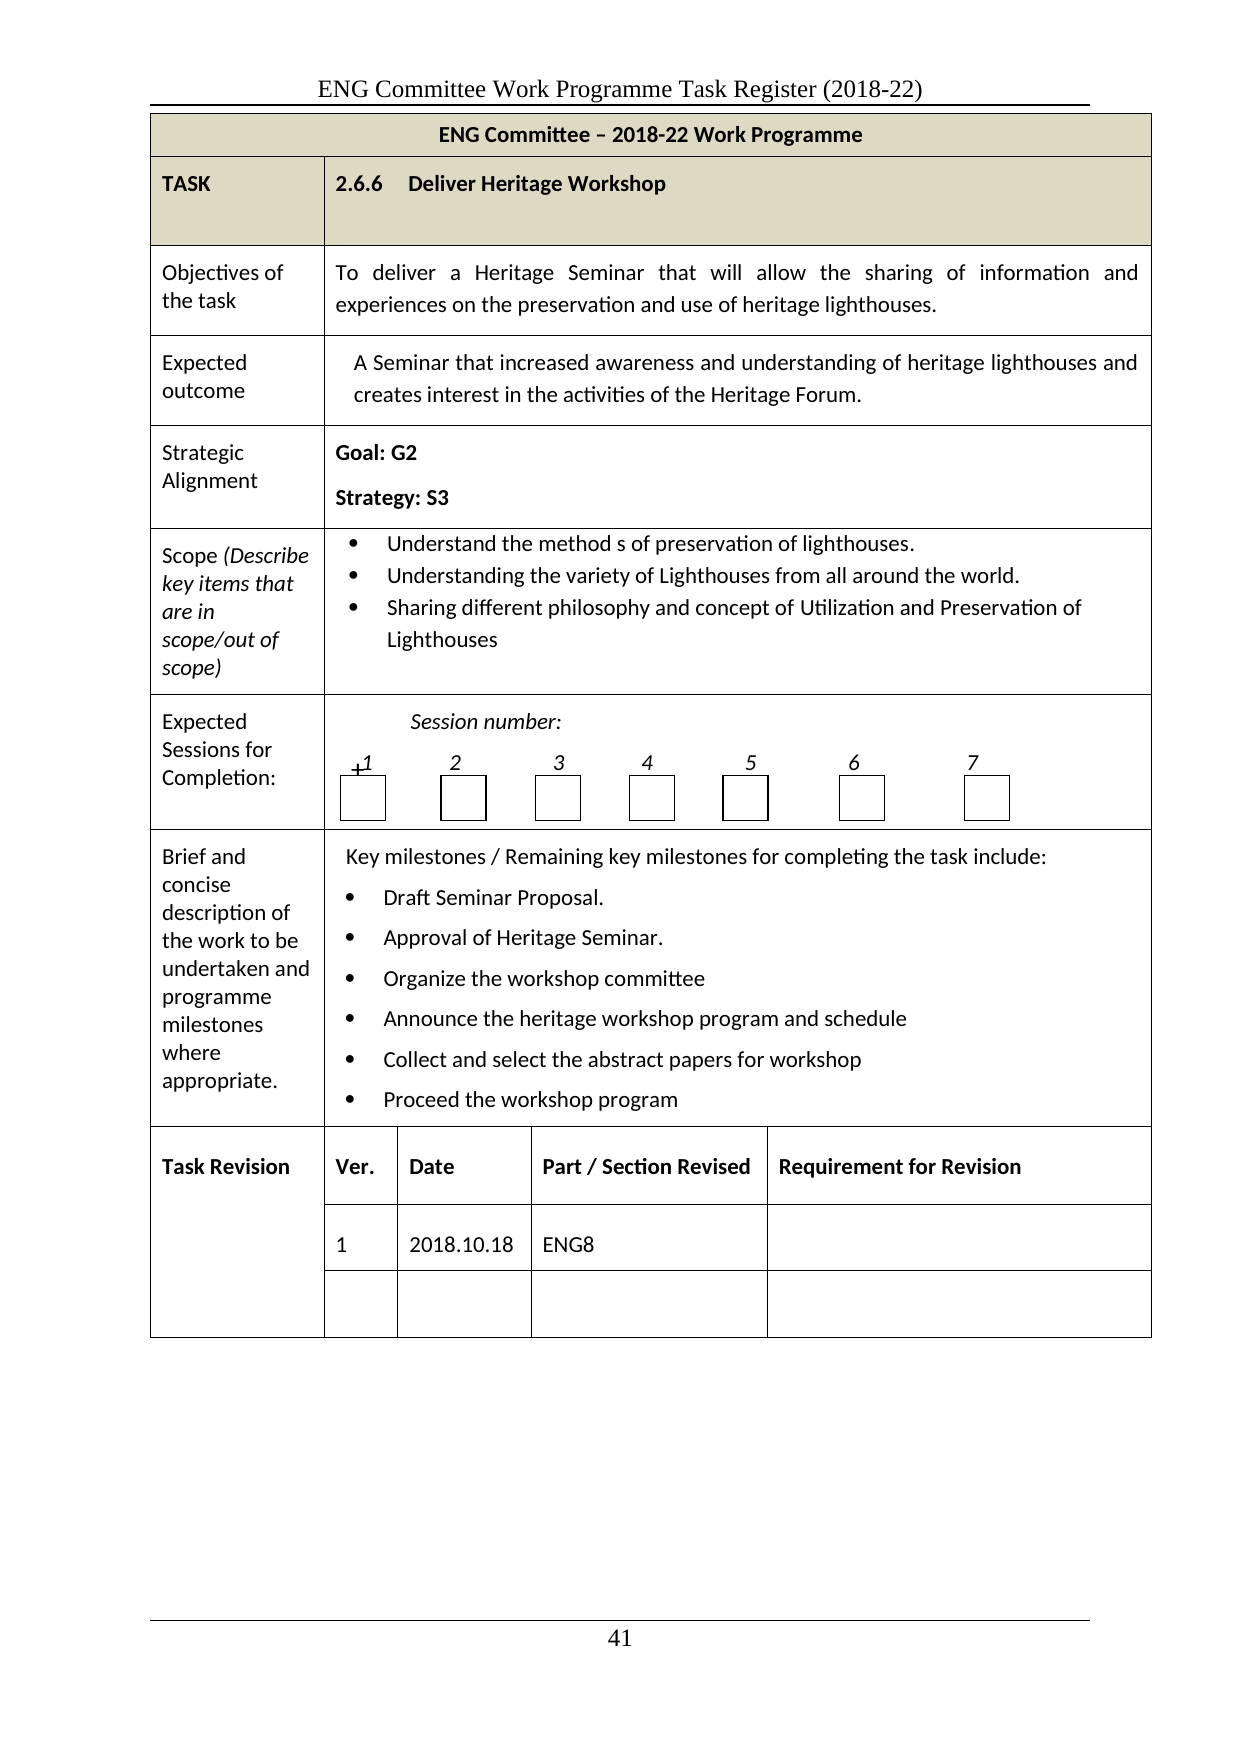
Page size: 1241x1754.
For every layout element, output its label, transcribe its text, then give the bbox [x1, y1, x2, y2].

table_cell Part / Section Revised [532, 1127, 767, 1204]
table_cell 2018.10.18 [398, 1205, 531, 1270]
table_cell [532, 1271, 767, 1337]
table_cell Requirement for Revision [768, 1127, 1151, 1204]
table_cell Key milestones / Remaining key milestones for completing the task include: Draft Seminar Proposal. Approval of Heritage Seminar. Organize the workshop committee Announce the heritage workshop program and schedule Collect and select the abstract papers for workshop Proceed the workshop program [325, 830, 1151, 1126]
table_cell Scope (Describe key items that are in scope/out of scope) [151, 529, 324, 694]
table_cell TASK [151, 157, 324, 245]
table_header ENG Committee – 2018-22 Work Programme [151, 114, 1151, 156]
table_cell Understand the method s of preservation of lighthouses. Understanding the variety of Lighthouses from all around the world. Sharing different philosophy and concept of Utilization and Preservation of Lighthouses [325, 529, 1151, 694]
table_cell Expected Sessions for Completion: [151, 695, 324, 829]
table_cell 2.6.6 Deliver Heritage Workshop [325, 157, 1151, 245]
table_cell ENG8 [532, 1205, 767, 1270]
table_cell Task Revision [151, 1127, 324, 1337]
table_cell 1 [325, 1205, 397, 1270]
table_cell [398, 1271, 531, 1337]
table_cell Ver. [325, 1127, 397, 1204]
table_cell [768, 1271, 1151, 1337]
table_cell Date [398, 1127, 531, 1204]
table_cell Brief and concise description of the work to be undertaken and programme milestones where appropriate. [151, 830, 324, 1126]
table_cell Session number: 1 2 3 4 5 6 7 [325, 695, 1151, 829]
table_cell A Seminar that increased awareness and understanding of heritage lighthouses and creates interest in the activities of the Heritage Forum. [325, 336, 1151, 425]
table_cell Goal: G2 Strategy: S3 [325, 426, 1151, 528]
table_cell Objectives of the task [151, 246, 324, 335]
table_cell [768, 1205, 1151, 1270]
table_cell Expected outcome [151, 336, 324, 425]
table_cell Strategic Alignment [151, 426, 324, 528]
table_cell [325, 1271, 397, 1337]
table_cell To deliver a Heritage Seminar that will allow the sharing of information and experiences on the preservation and use of heritage lighthouses. [325, 246, 1151, 335]
